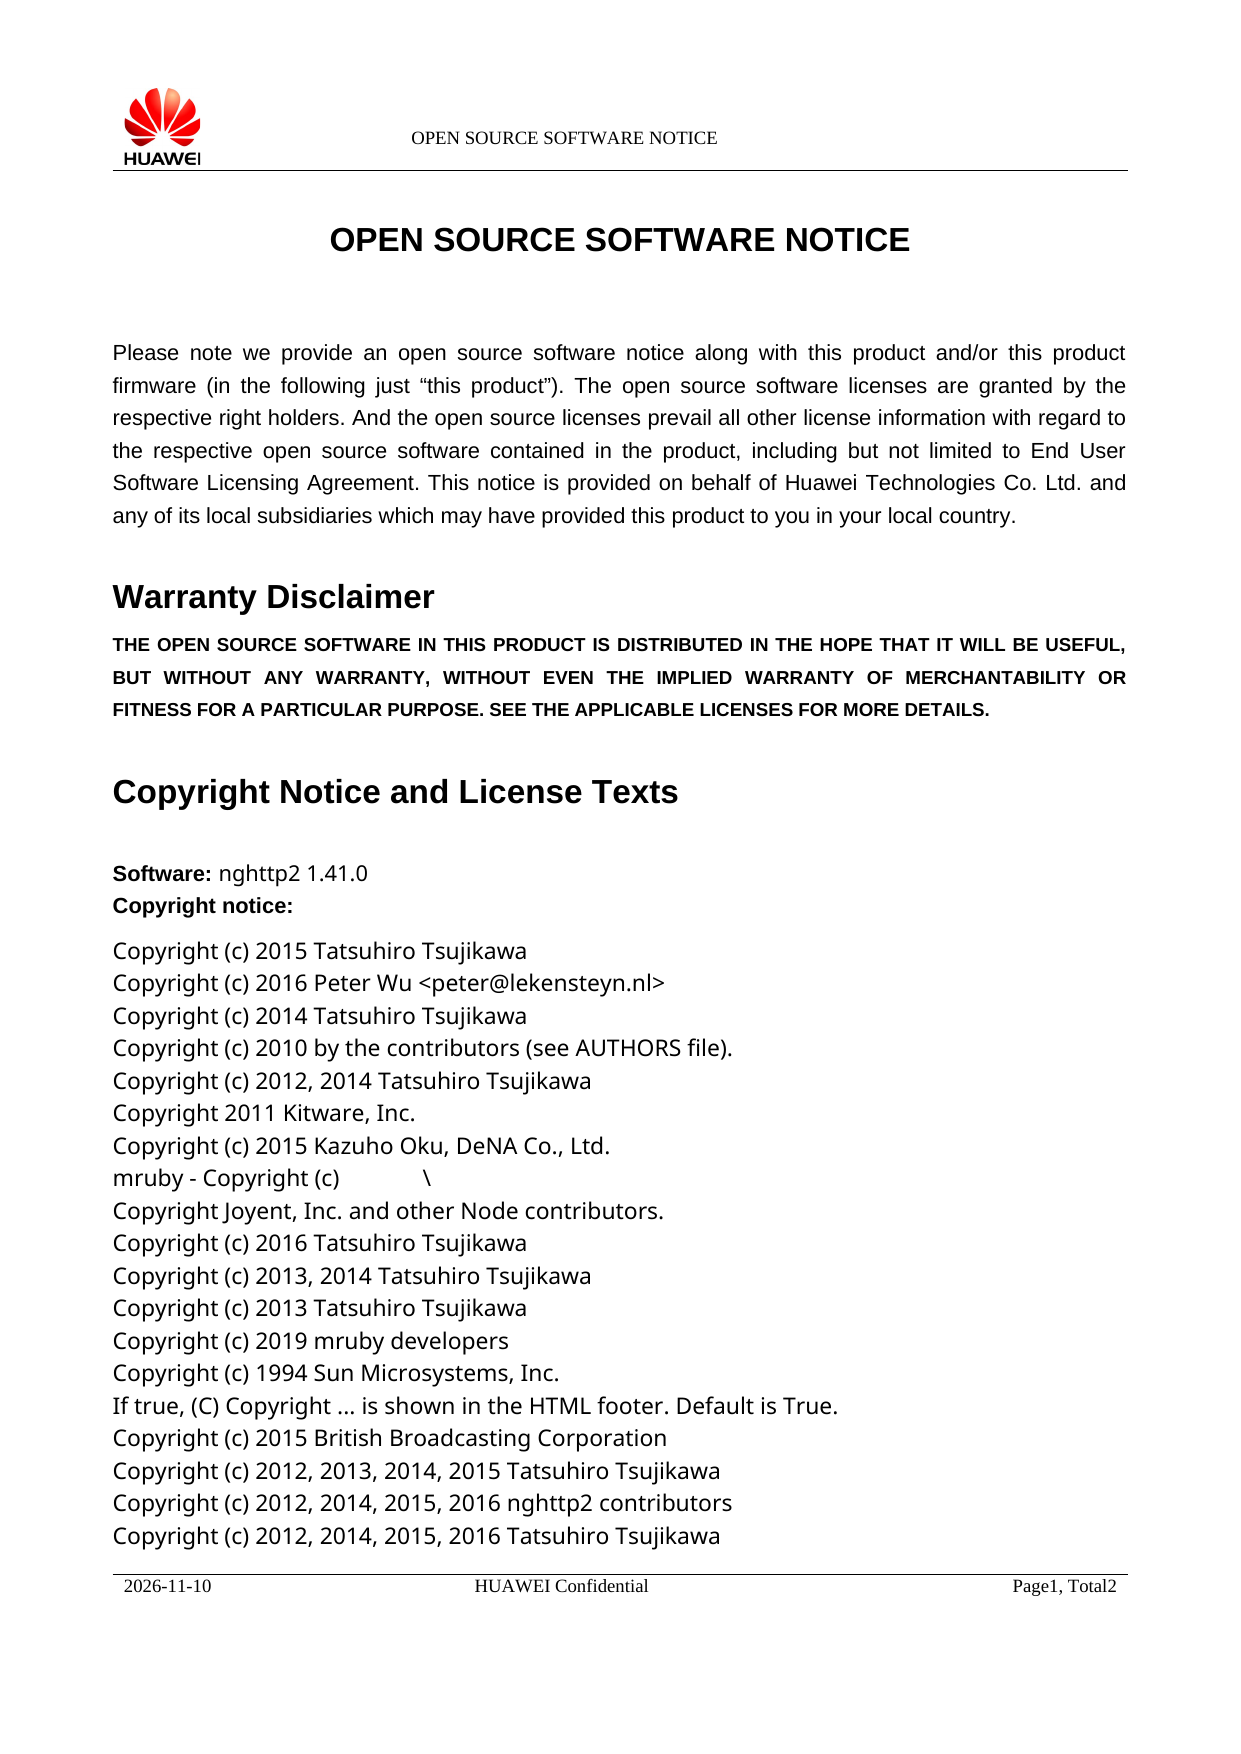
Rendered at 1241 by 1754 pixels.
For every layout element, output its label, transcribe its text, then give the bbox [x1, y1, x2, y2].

text Warranty Disclaimer [112, 564, 1128, 629]
text Copyright Notice and License Texts [112, 759, 1128, 824]
text The open source software in this product is distributed in the hope that it will be useful, but WITHOUT ANY WARRANTY, without even the implied warranty of MERCHANTABILITY or FITNESS FOR A PARTICULAR PURPOSE. See the applicable licenses for more details. [112, 629, 1128, 726]
text OPEN SOURCE SOFTWARE NOTICE [112, 206, 1128, 271]
text Copyright notice: [112, 889, 1128, 921]
title Software: nghttp2 1.41.0 [112, 856, 1128, 889]
picture [124, 88, 201, 165]
text Please note we provide an open source software notice along with this product and/or this product firmware (in the following just “this product”). The open source software licenses are granted by the respective right holders. And the open source licenses prevail all other license information with regard to the respective open source software contained in the product, including but not limited to End User Software Licensing Agreement. This notice is provided on behalf of Huawei Technologies Co. Ltd. and any of its local subsidiaries which may have provided this product to you in your local country. [112, 336, 1128, 531]
